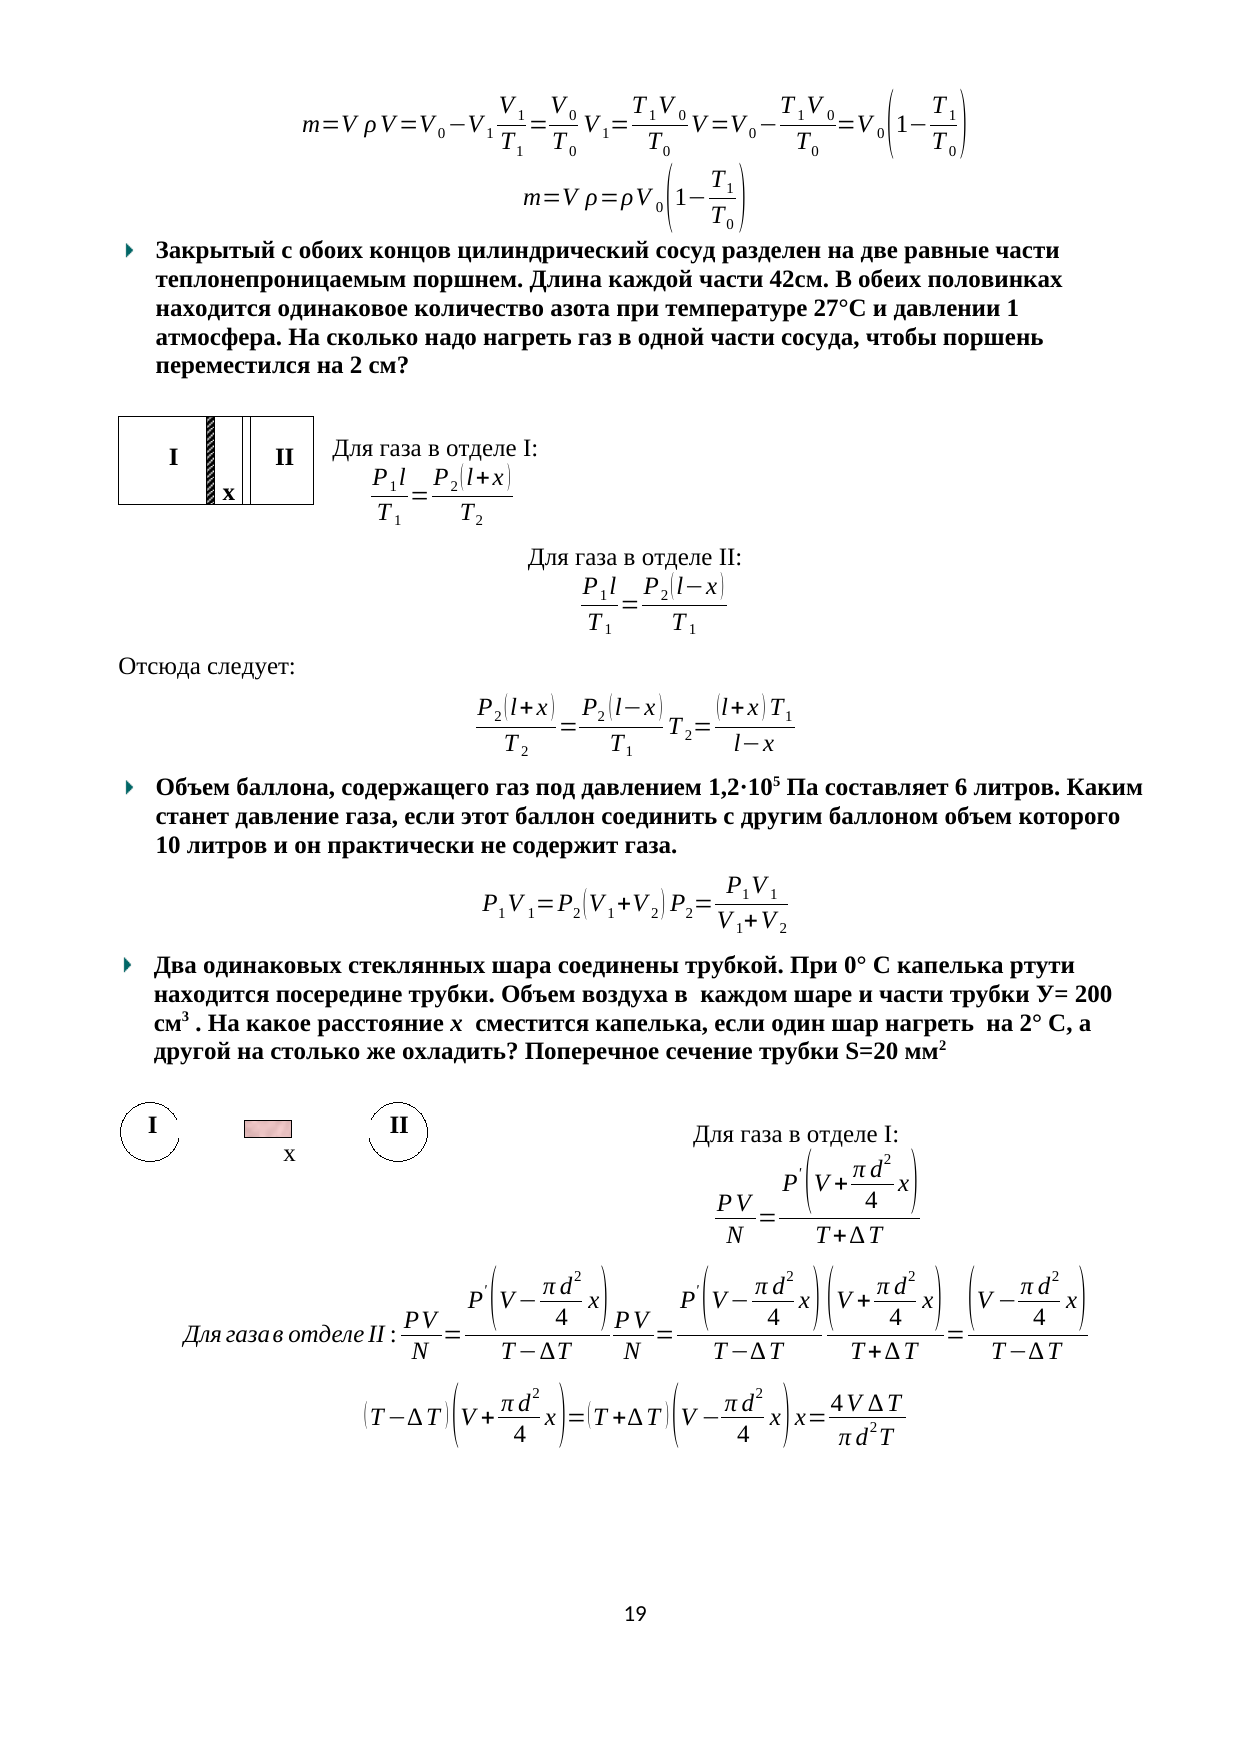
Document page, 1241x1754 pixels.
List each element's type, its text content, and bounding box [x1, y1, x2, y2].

picture [119, 779, 136, 796]
picture [117, 956, 134, 974]
text Для газа в отделе I: [118, 1119, 1152, 1248]
picture [119, 242, 136, 259]
text Для газа в отделе II: [118, 542, 1152, 638]
list Закрытый с обоих концов цилиндрический сосуд разделен на две равные части теплонепроницаемым поршнем. Длина каждой части 42см. В обеих половинках находится одинаковое количество азота при температуре 27°С и давлении 1 атмосфера. На сколько надо нагреть газ в одной части сосуда, чтобы поршень переместился на 2 см? [118, 235, 1152, 379]
list Объем баллона, содержащего газ под давлением 1,2·105 Па составляет 6 литров. Каким станет давление газа, если этот баллон соединить с другим баллоном объем которого 10 литров и он практически не содержит газа. [118, 772, 1152, 859]
list Два одинаковых стеклянных шара соединены трубкой. При 0° С капелька ртути находится посередине трубки. Объем воздуха в каждом шаре и части трубки У= 200 см3 . На какое расстояние х сместится капелька, если один шар нагреть на 2° С, а другой на столько же охладить? Поперечное сечение трубки S=20 мм2 [116, 950, 1152, 1065]
picture [207, 417, 214, 433]
text Для газа в отделе I: [118, 433, 1152, 529]
text Отсюда следует: [118, 651, 1152, 680]
